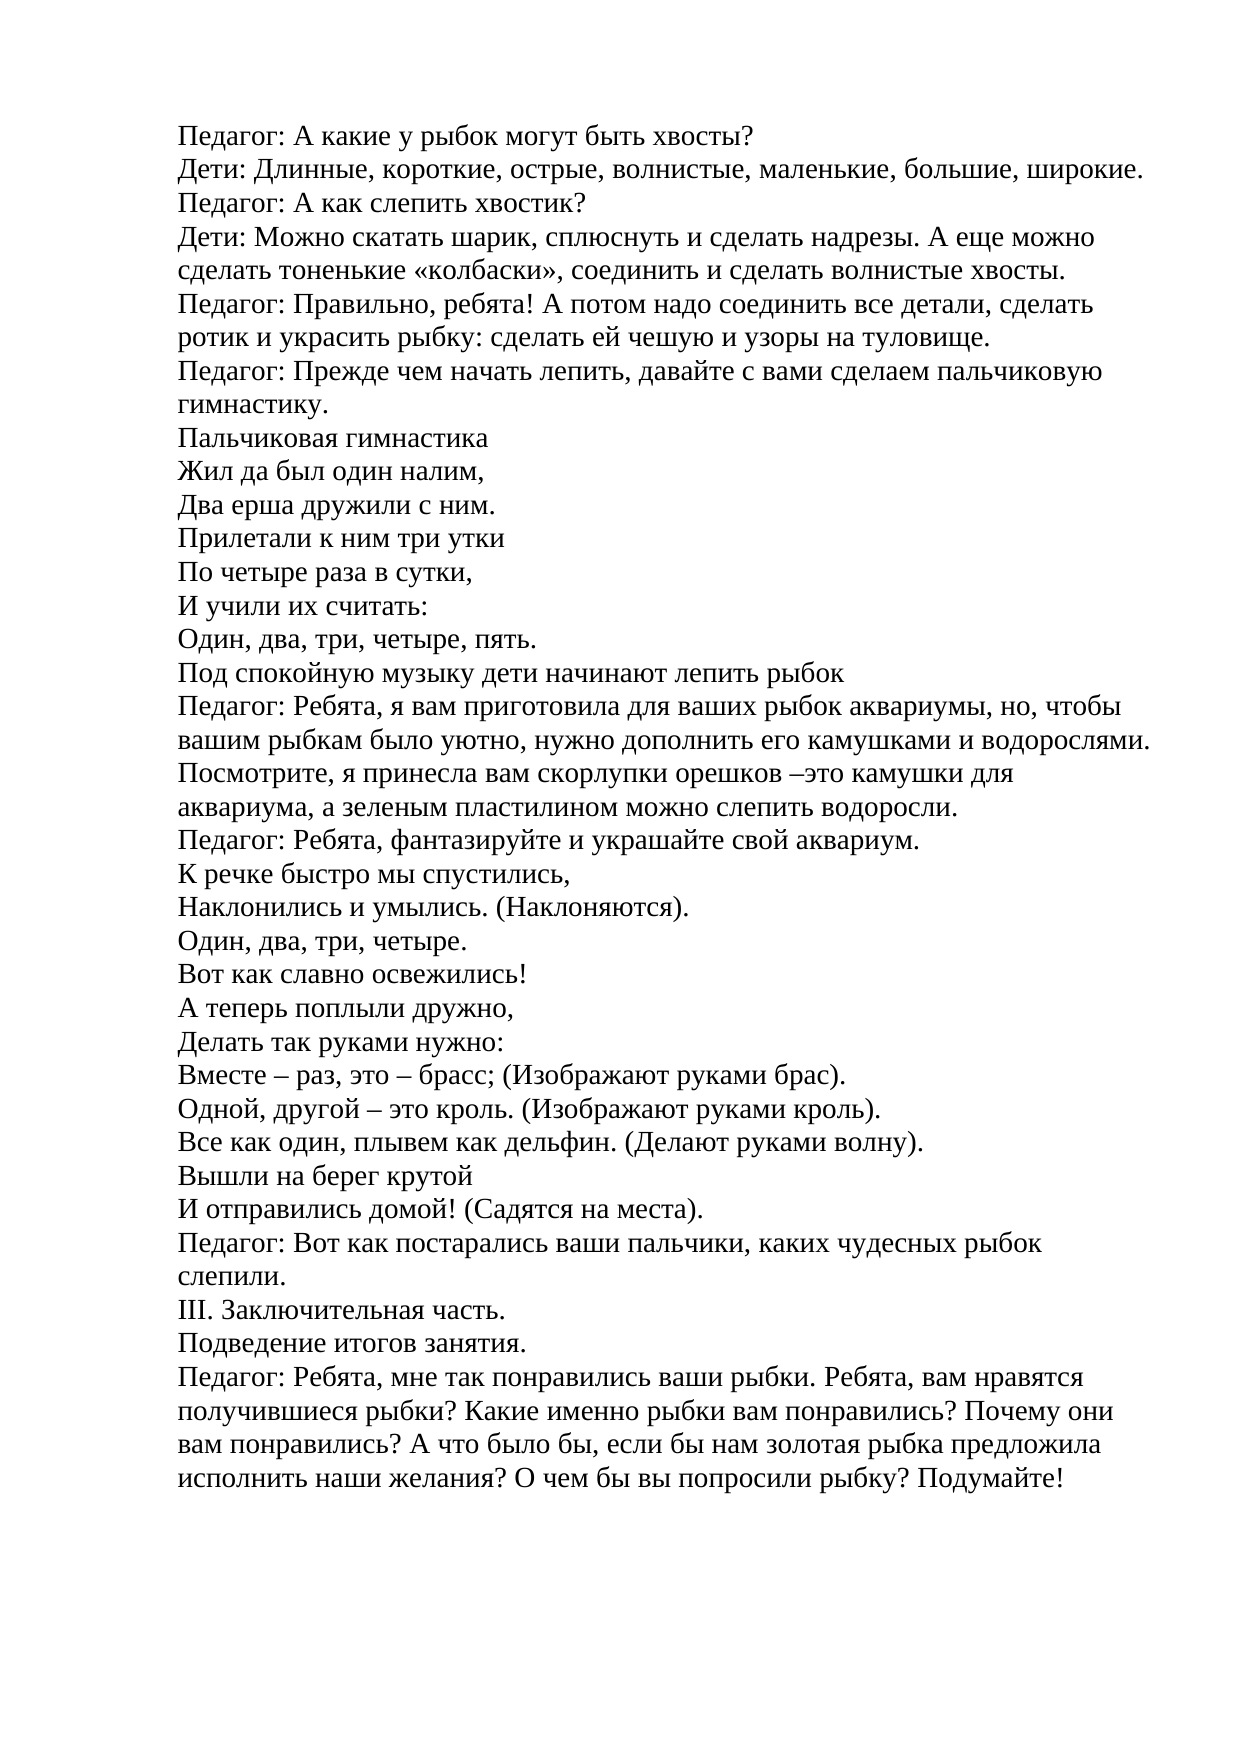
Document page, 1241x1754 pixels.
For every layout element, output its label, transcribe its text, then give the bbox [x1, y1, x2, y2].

text Педагог: А какие у рыбок могут быть хвосты? [177, 118, 1152, 152]
text Один, два, три, четыре. [177, 923, 1152, 957]
text Вышли на берег крутой [177, 1158, 1152, 1191]
text Вот как славно освежились! [177, 957, 1152, 990]
text Дети: Можно скатать шарик, сплюснуть и сделать надрезы. А еще можно сделать тоненькие «колбаски», соединить и сделать волнистые хвосты. [177, 219, 1152, 286]
text Жил да был один налим, [177, 453, 1152, 487]
text По четыре раза в сутки, [177, 554, 1152, 588]
text III. Заключительная часть. [177, 1292, 1152, 1326]
text Делать так руками нужно: [177, 1024, 1152, 1057]
text Прилетали к ним три утки [177, 521, 1152, 554]
text Педагог: А как слепить хвостик? [177, 185, 1152, 219]
text Педагог: Правильно, ребята! А потом надо соединить все детали, сделать ротик и украсить рыбку: сделать ей чешую и узоры на туловище. [177, 286, 1152, 353]
text Педагог: Ребята, фантазируйте и украшайте свой аквариум. [177, 822, 1152, 856]
text К речке быстро мы спустились, [177, 856, 1152, 889]
text Посмотрите, я принесла вам скорлупки орешков –это камушки для аквариума, а зеленым пластилином можно слепить водоросли. [177, 755, 1152, 822]
text Вместе – раз, это – брасс; (Изображают руками брас). [177, 1057, 1152, 1091]
text Один, два, три, четыре, пять. [177, 621, 1152, 655]
text Педагог: Вот как постарались ваши пальчики, каких чудесных рыбок слепили. [177, 1225, 1152, 1292]
text Педагог: Ребята, я вам приготовила для ваших рыбок аквариумы, но, чтобы вашим рыбкам было уютно, нужно дополнить его камушками и водорослями. [177, 688, 1152, 755]
text Под спокойную музыку дети начинают лепить рыбок [177, 655, 1152, 688]
text Пальчиковая гимнастика [177, 420, 1152, 453]
text Наклонились и умылись. (Наклоняются). [177, 889, 1152, 923]
text Одной, другой – это кроль. (Изображают руками кроль). [177, 1091, 1152, 1124]
text Педагог: Ребята, мне так понравились ваши рыбки. Ребята, вам нравятся получившиеся рыбки? Какие именно рыбки вам понравились? Почему они вам понравились? А что было бы, если бы нам золотая рыбка предложила исполнить наши желания? О чем бы вы попросили рыбку? Подумайте! [177, 1359, 1152, 1493]
text Подведение итогов занятия. [177, 1326, 1152, 1359]
text И учили их считать: [177, 588, 1152, 621]
text А теперь поплыли дружно, [177, 990, 1152, 1024]
text Дети: Длинные, короткие, острые, волнистые, маленькие, большие, широкие. [177, 152, 1152, 185]
text Все как один, плывем как дельфин. (Делают руками волну). [177, 1124, 1152, 1158]
text Два ерша дружили с ним. [177, 487, 1152, 521]
text Педагог: Прежде чем начать лепить, давайте с вами сделаем пальчиковую гимнастику. [177, 353, 1152, 420]
text И отправились домой! (Садятся на места). [177, 1191, 1152, 1225]
